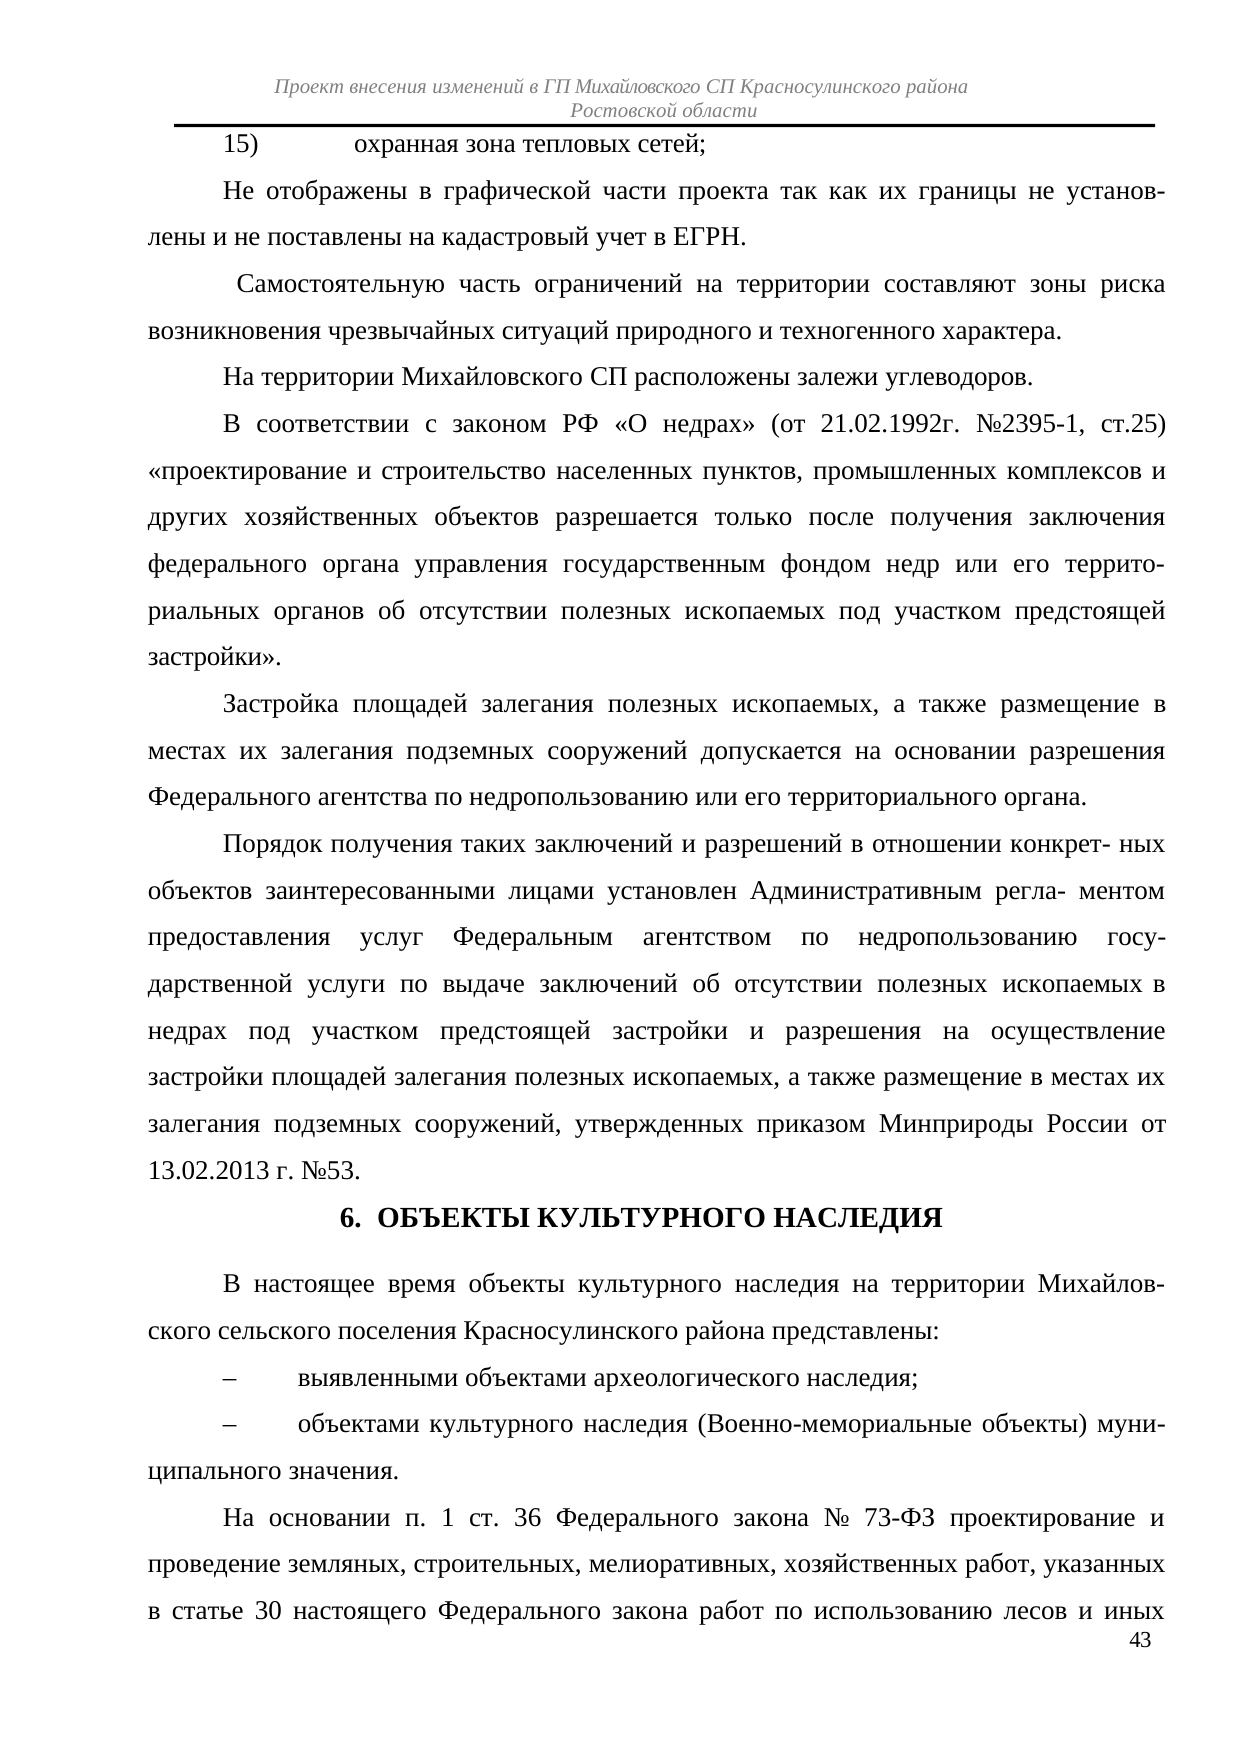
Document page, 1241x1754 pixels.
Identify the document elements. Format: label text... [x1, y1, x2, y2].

text Не отображены в графической части проекта так как их границы не установ- лены и не поставлены на кадастровый учет в ЕГРН. [148, 174, 1166, 252]
text Порядок получения таких заключений и разрешений в отношении конкрет- ных объектов заинтересованными лицами установлен Административным регла- ментом предоставления услуг Федеральным агентством по недропользованию госу- дарственной услуги по выдаче заключений об отсутствии полезных ископаемых в недрах под участком предстоящей застройки и разрешения на осуществление застройки площадей залегания полезных ископаемых, а также размещение в местах их залегания подземных сооружений, утвержденных приказом Минприроды России от 13.02.2013 г. №53. [148, 827, 1166, 1185]
text – выявленными объектами археологического наследия; [148, 1361, 1166, 1392]
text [148, 1501, 1166, 1625]
text В настоящее время объекты культурного наследия на территории Михайлов- ского сельского поселения Красносулинского района представлены: [148, 1267, 1166, 1345]
text На территории Михайловского СП расположены залежи углеводоров. [148, 360, 1166, 392]
text Самостоятельную часть ограничений на территории составляют зоны риска возникновения чрезвычайных ситуаций природного и техногенного характера. [148, 267, 1166, 345]
text Застройка площадей залегания полезных ископаемых, а также размещение в местах их залегания подземных сооружений допускается на основании разрешения Федерального агентства по недропользованию или его территориального органа. [148, 687, 1166, 812]
list охранная зона тепловых сетей; [148, 127, 1166, 158]
text В соответствии с законом РФ «О недрах» (от 21.02.1992г. №2395-1, ст.25) «проектирование и строительство населенных пунктов, промышленных комплексов и других хозяйственных объектов разрешается только после получения заключения федерального органа управления государственным фондом недр или его террито- риальных органов об отсутствии полезных ископаемых под участком предстоящей застройки». [148, 407, 1166, 672]
text – объектами культурного наследия (Военно-мемориальные объекты) муни- ципального значения. [148, 1407, 1166, 1485]
subtitle Объекты культурного наследия [339, 1200, 1166, 1234]
